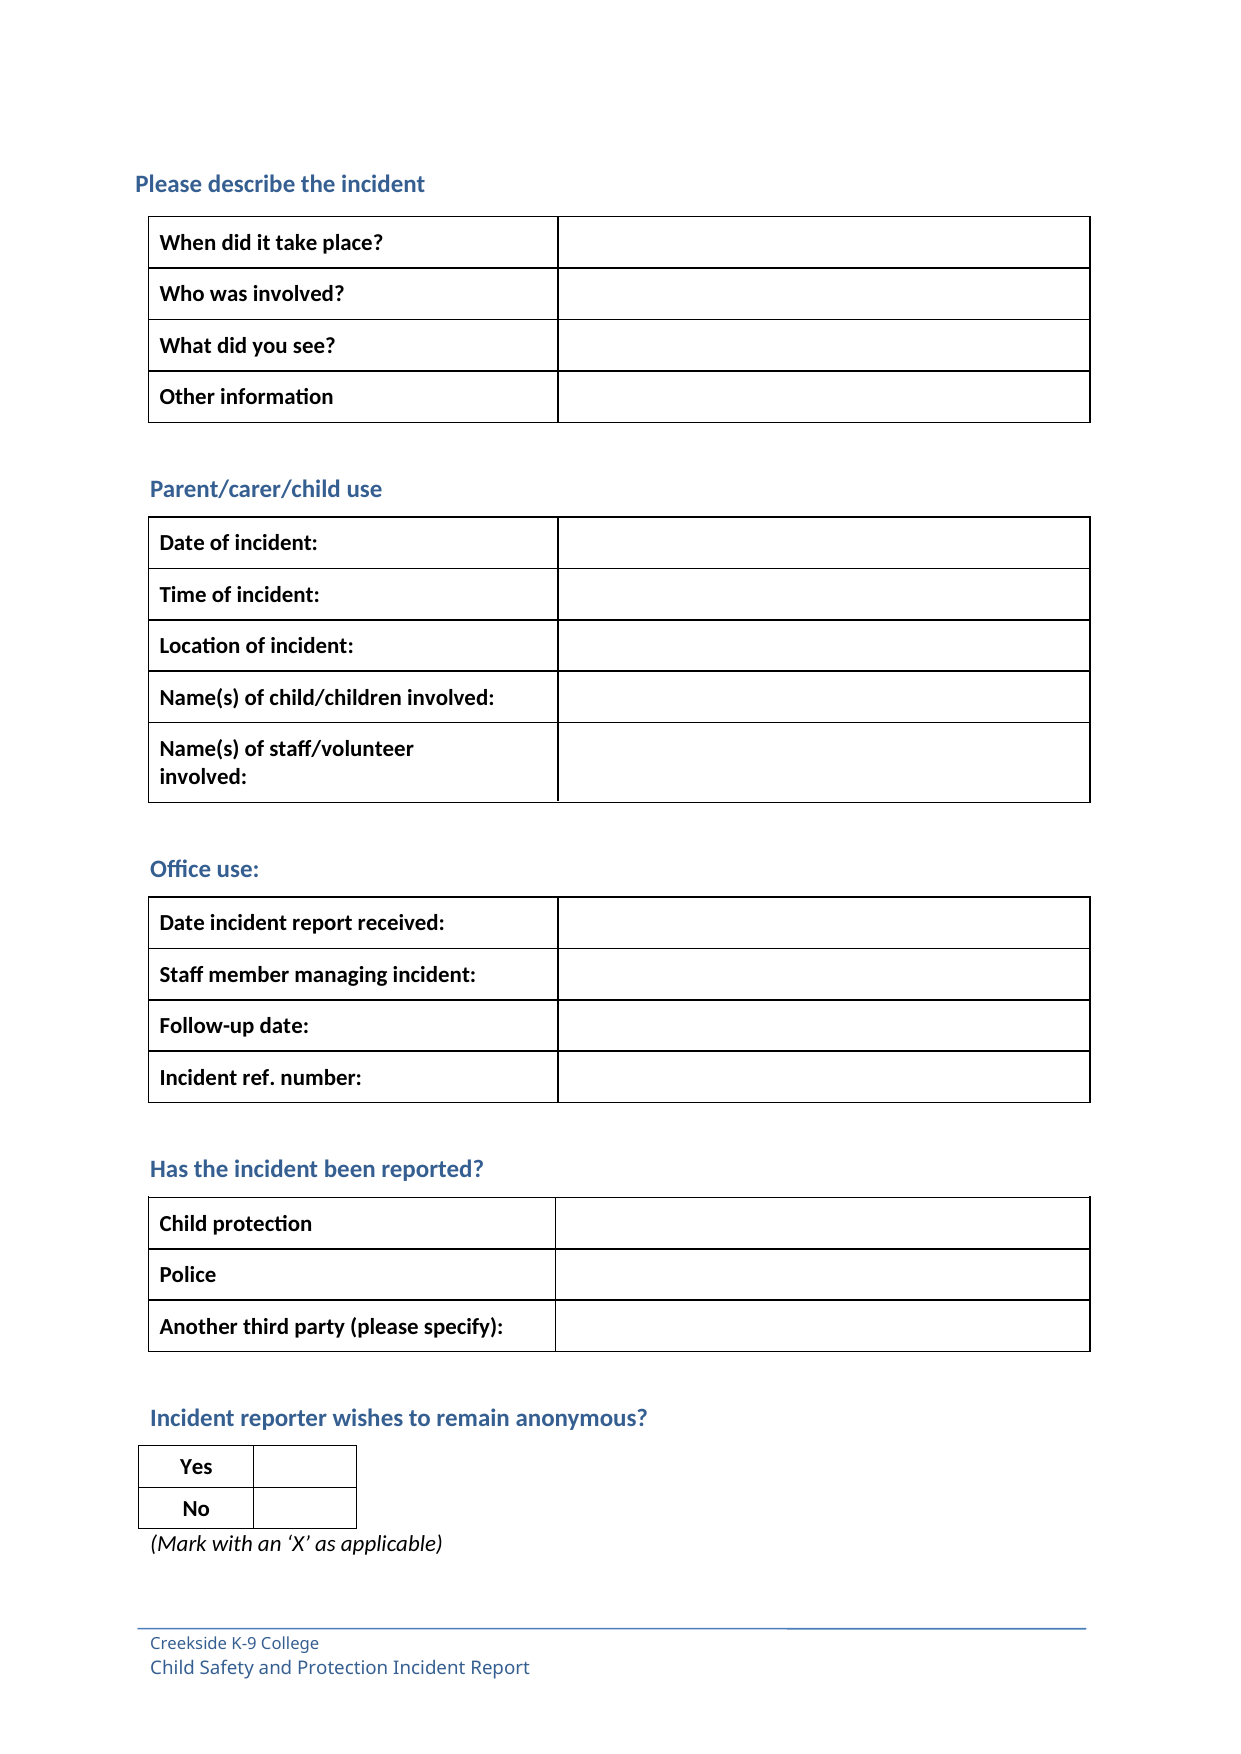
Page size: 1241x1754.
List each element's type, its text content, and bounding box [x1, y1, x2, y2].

table_header Child protection [149, 1198, 555, 1248]
table_header [254, 1446, 356, 1487]
text Has the incident been reported? [150, 1153, 1049, 1184]
table_cell [559, 569, 1089, 619]
table_cell [556, 1250, 1089, 1299]
table_cell [559, 621, 1089, 670]
table_cell Incident ref. number: [149, 1052, 557, 1102]
text Please describe the incident [135, 168, 1049, 199]
table_header [556, 1198, 1089, 1248]
table_cell [254, 1488, 356, 1528]
table_cell [559, 723, 1089, 801]
table_cell No [139, 1488, 253, 1528]
table_cell Who was involved? [149, 269, 557, 318]
table_cell [559, 372, 1089, 421]
table_cell Staff member managing incident: [149, 949, 557, 999]
table_header Date incident report received: [149, 898, 557, 947]
table_header Date of incident: [149, 518, 557, 567]
table_header [559, 217, 1089, 267]
table_cell Follow-up date: [149, 1001, 557, 1050]
table_cell Name(s) of child/children involved: [149, 672, 557, 722]
table_cell [559, 1001, 1089, 1050]
text Office use: [150, 853, 1049, 883]
table_cell [559, 672, 1089, 722]
table_cell [556, 1301, 1089, 1351]
table_header Yes [139, 1446, 253, 1487]
table_cell [559, 269, 1089, 318]
table_cell Time of incident: [149, 569, 557, 619]
table_cell Location of incident: [149, 621, 557, 670]
table_cell [559, 320, 1089, 370]
table_cell Other information [149, 372, 557, 421]
text (Mark with an ‘X’ as applicable) [150, 1529, 1049, 1557]
table_cell [559, 1052, 1089, 1102]
table_cell [559, 949, 1089, 999]
table_header [559, 518, 1089, 567]
table_header [559, 898, 1089, 947]
text Parent/carer/child use [150, 473, 1049, 503]
table_cell Another third party (please specify): [149, 1301, 555, 1351]
table_cell Name(s) of staff/volunteer involved: [149, 723, 557, 801]
table_cell What did you see? [149, 320, 557, 370]
table_cell Police [149, 1250, 555, 1299]
table_header When did it take place? [149, 217, 557, 267]
text Incident reporter wishes to remain anonymous? [150, 1402, 1049, 1433]
